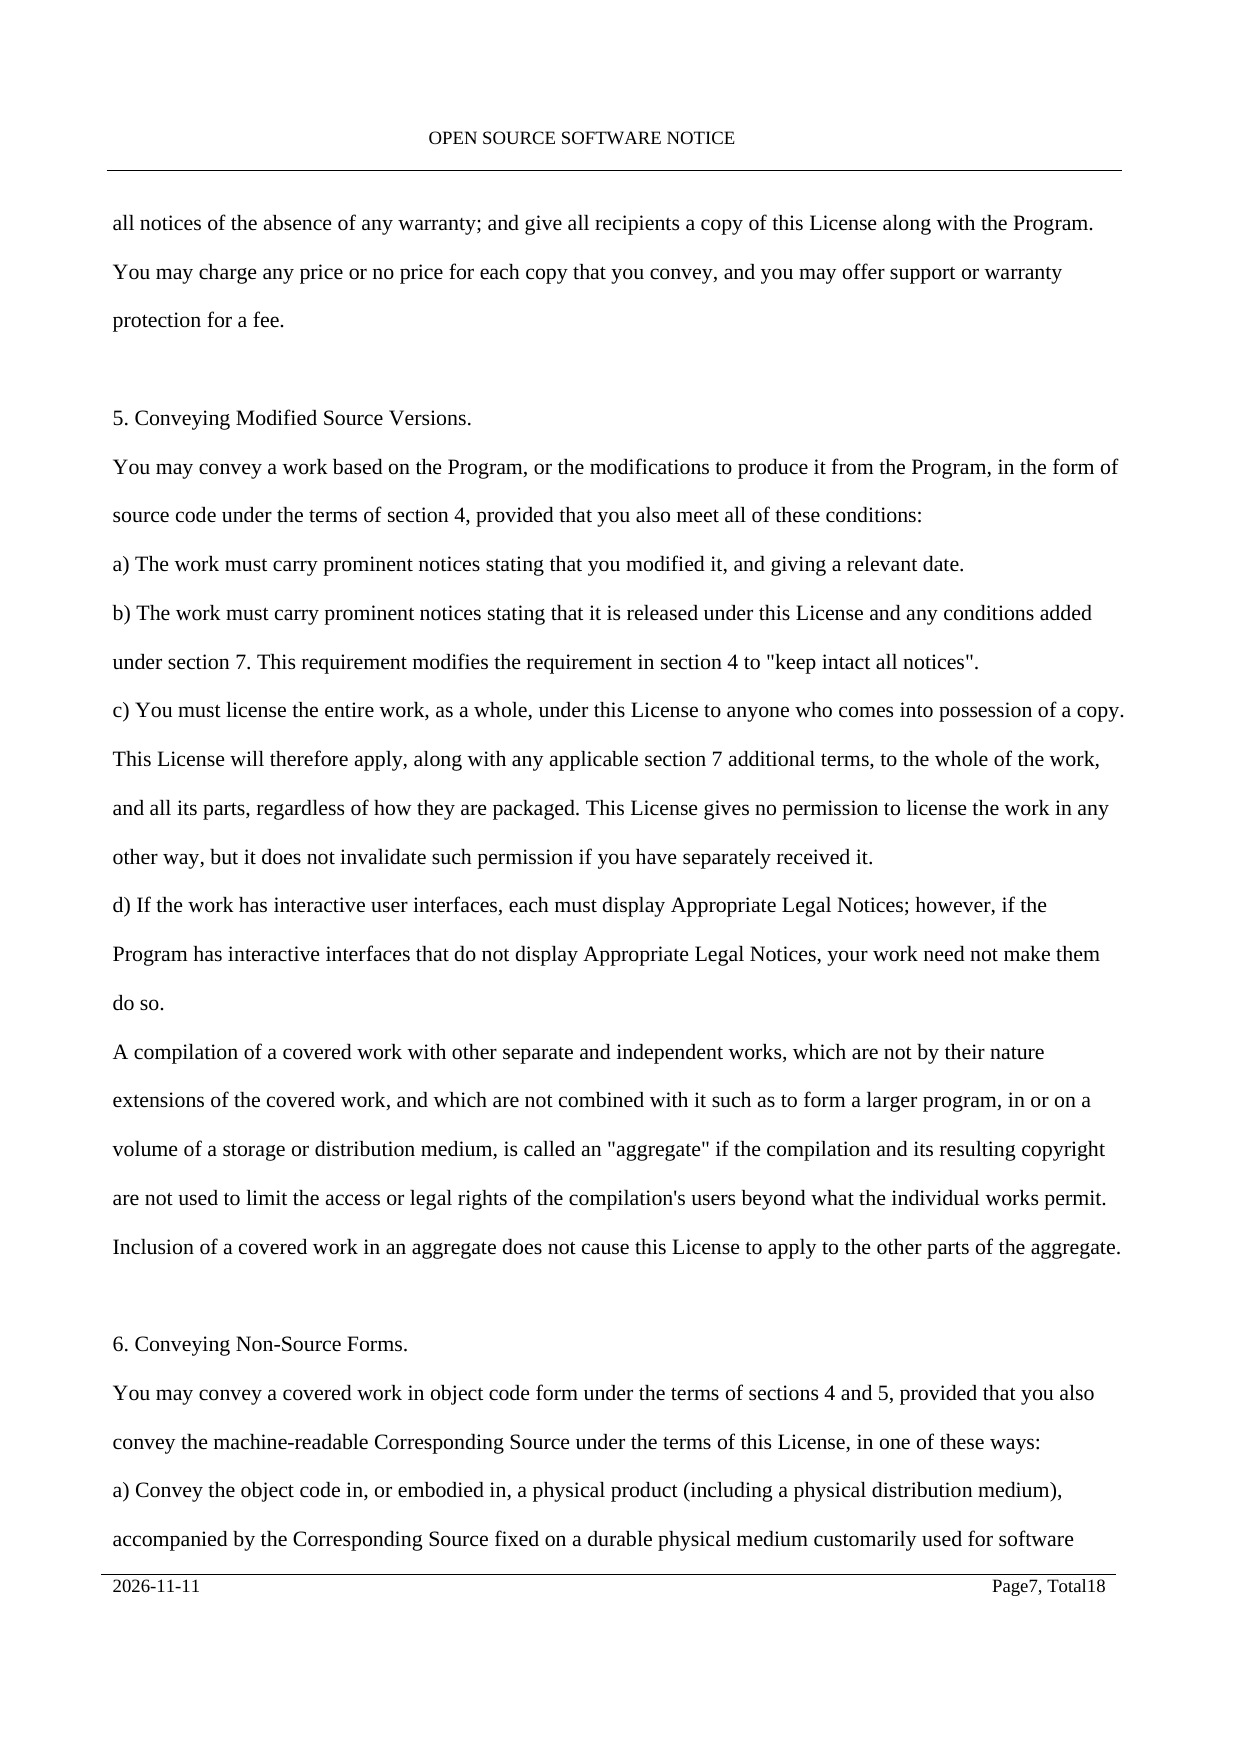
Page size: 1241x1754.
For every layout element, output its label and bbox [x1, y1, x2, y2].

text [112, 206, 1128, 1555]
